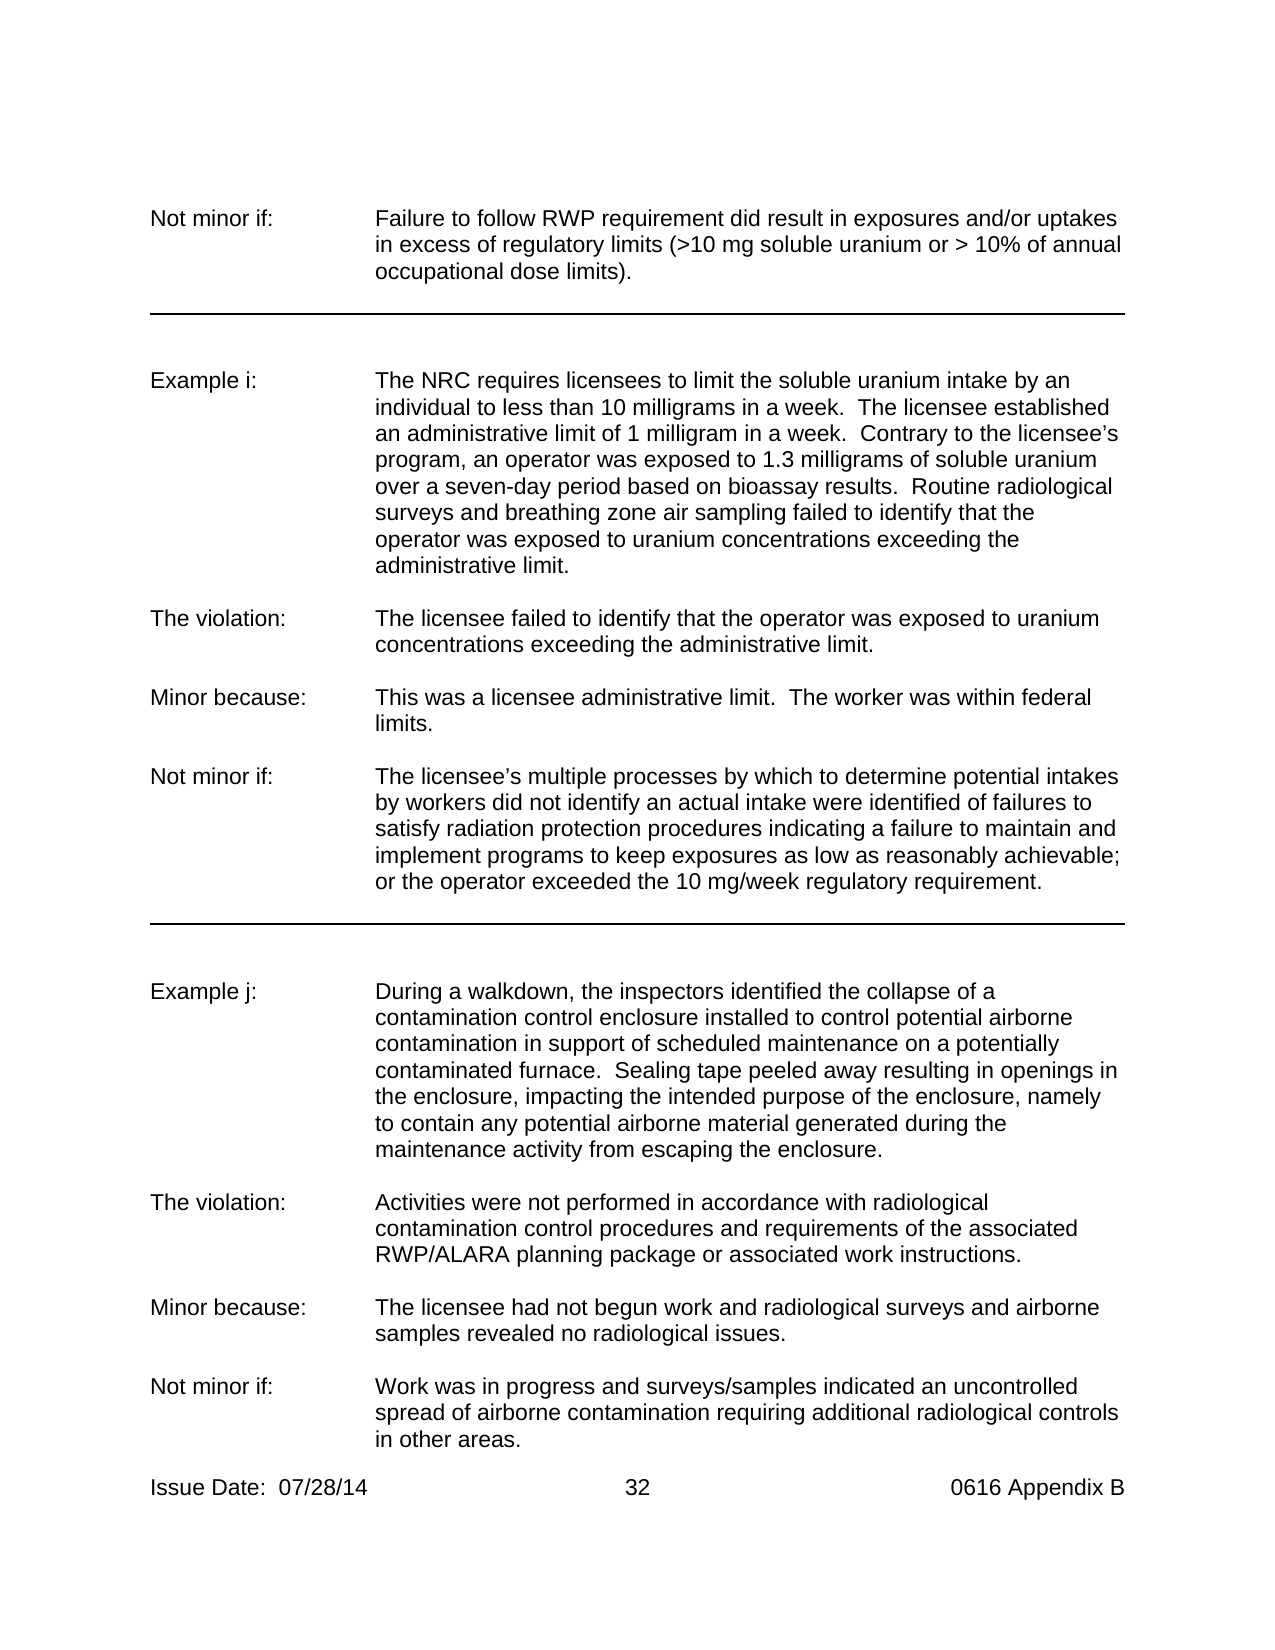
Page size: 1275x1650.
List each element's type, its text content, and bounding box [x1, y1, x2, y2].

text The violation: Activities were not performed in accordance with radiological contamination control procedures and requirements of the associated RWP/ALARA planning package or associated work instructions. [150, 1188, 1125, 1268]
text Minor because: This was a licensee administrative limit. The worker was within federal limits. [150, 684, 1125, 736]
text Not minor if: Failure to follow RWP requirement did result in exposures and/or uptakes in excess of regulatory limits (>10 mg soluble uranium or > 10% of annual occupational dose limits). [150, 205, 1125, 284]
text Minor because: The licensee had not begun work and radiological surveys and airborne samples revealed no radiological issues. [150, 1294, 1125, 1347]
text Example j: During a walkdown, the inspectors identified the collapse of a contamination control enclosure installed to control potential airborne contamination in support of scheduled maintenance on a potentially contaminated furnace. Sealing tape peeled away resulting in openings in the enclosure, impacting the intended purpose of the enclosure, namely to contain any potential airborne material generated during the maintenance activity from escaping the enclosure. [150, 978, 1125, 1162]
text The violation: The licensee failed to identify that the operator was exposed to uranium concentrations exceeding the administrative limit. [150, 604, 1125, 657]
text Not minor if: The licensee’s multiple processes by which to determine potential intakes by workers did not identify an actual intake were identified of failures to satisfy radiation protection procedures indicating a failure to maintain and implement programs to keep exposures as low as reasonably achievable; or the operator exceeded the 10 mg/week regulatory requirement. [150, 763, 1125, 894]
text Not minor if: Work was in progress and surveys/samples indicated an uncontrolled spread of airborne contamination requiring additional radiological controls in other areas. [150, 1373, 1125, 1452]
text Example i: The NRC requires licensees to limit the soluble uranium intake by an individual to less than 10 milligrams in a week. The licensee established an administrative limit of 1 milligram in a week. Contrary to the licensee’s program, an operator was exposed to 1.3 milligrams of soluble uranium over a seven-day period based on bioassay results. Routine radiological surveys and breathing zone air sampling failed to identify that the operator was exposed to uranium concentrations exceeding the administrative limit. [150, 367, 1125, 578]
